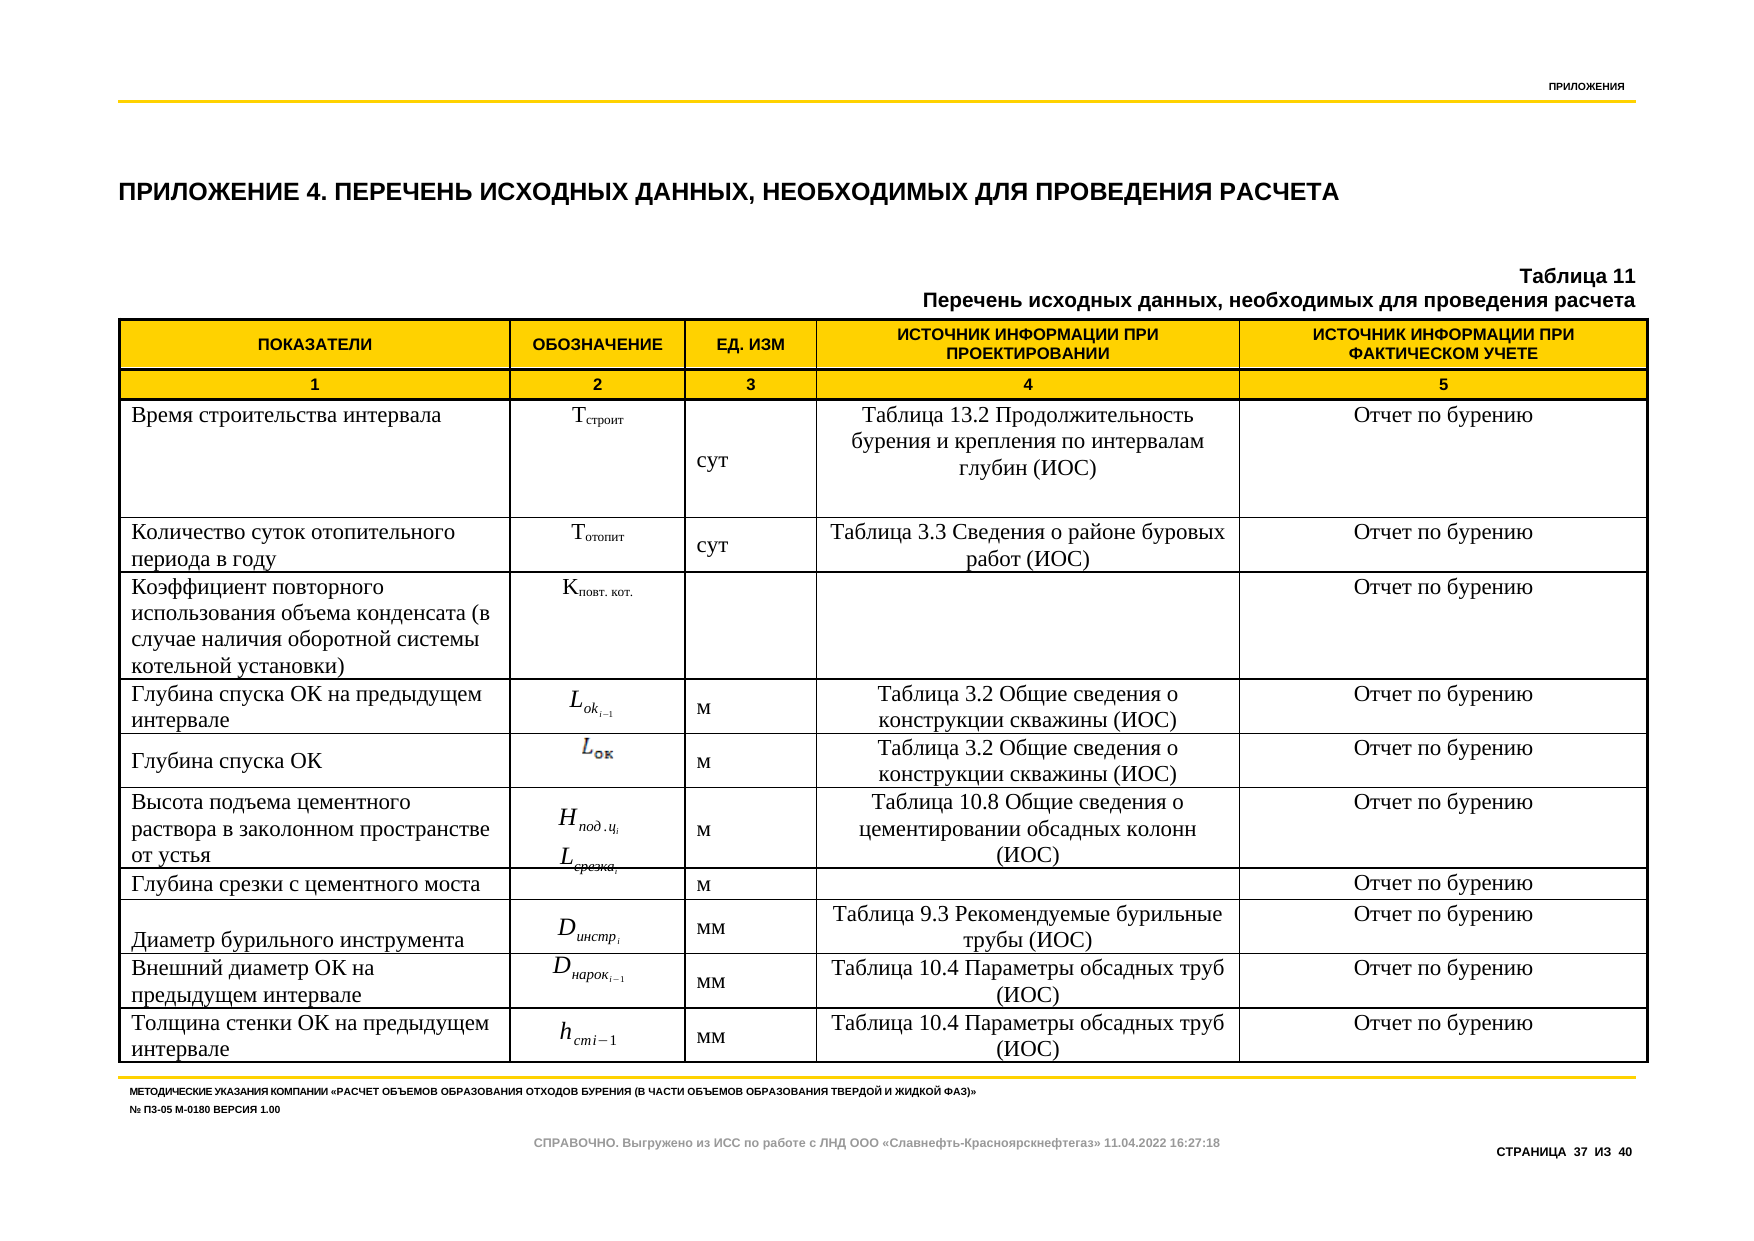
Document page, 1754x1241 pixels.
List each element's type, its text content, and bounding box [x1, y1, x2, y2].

table_cell Диаметр бурильного инструмента [121, 900, 509, 953]
table_cell Глубина срезки с цементного моста [121, 869, 509, 898]
table_cell м [686, 869, 816, 898]
table_cell 1 [121, 371, 509, 398]
table_header ЕД. ИЗМ [686, 321, 816, 367]
table_cell сут [686, 518, 816, 571]
table_cell Таблица 3.3 Сведения о районе буровых работ (ИОС) [817, 518, 1239, 571]
table_cell Таблица 13.2 Продолжительность бурения и крепления по интервалам глубин (ИОС) [817, 401, 1239, 517]
text Таблица 11 [118, 263, 1636, 287]
table_cell [817, 573, 1239, 678]
table_cell [511, 1009, 684, 1061]
table_cell 4 [817, 371, 1239, 398]
table_cell Время строительства интервала [121, 401, 509, 517]
table_cell [511, 788, 684, 867]
table_cell Отчет по бурению [1240, 401, 1646, 517]
table_cell Таблица 10.8 Общие сведения о цементировании обсадных колонн (ИОС) [817, 788, 1239, 867]
table_cell Количество суток отопительного периода в году [121, 518, 509, 571]
table_cell [817, 869, 1239, 898]
table_header ПОКАЗАТЕЛИ [121, 321, 509, 367]
table_cell Толщина стенки ОК на предыдущем интервале [121, 1009, 509, 1061]
table_cell Глубина спуска ОК на предыдущем интервале [121, 680, 509, 732]
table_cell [817, 954, 1239, 1007]
table_cell Отчет по бурению [1240, 573, 1646, 678]
table_cell 5 [1240, 371, 1646, 398]
table_header ОБОЗНАЧЕНИЕ [511, 321, 684, 367]
table_cell мм [686, 1009, 816, 1061]
table_cell мм [686, 954, 816, 1007]
table_cell [511, 680, 684, 732]
table_header ИСТОЧНИК ИНФОРМАЦИИ ПРИ ФАКТИЧЕСКОМ УЧЕТЕ [1240, 321, 1646, 367]
subtitle ПРИЛОЖЕНИЕ 4. ПЕРЕЧЕНЬ ИСХОДНЫХ ДАННЫХ, НЕОБХОДИМЫХ ДЛЯ ПРОВЕДЕНИЯ РАСЧЕТА [118, 177, 1636, 206]
table_cell Tотопит [511, 518, 684, 571]
table_cell Отчет по бурению [1240, 734, 1646, 787]
table_cell м [686, 788, 816, 867]
table_cell [511, 954, 684, 1007]
table_cell [686, 573, 816, 678]
table_cell м [686, 734, 816, 787]
table_cell [511, 869, 684, 898]
table_cell Таблица 3.2 Общие сведения о конструкции скважины (ИОС) [817, 680, 1239, 732]
picture [582, 733, 614, 764]
table_cell Отчет по бурению [1240, 788, 1646, 867]
table_cell Глубина спуска ОК [121, 734, 509, 787]
table_cell Таблица 3.2 Общие сведения о конструкции скважины (ИОС) [817, 734, 1239, 787]
table_cell Tстроит [511, 401, 684, 517]
table_cell Коэффициент повторного использования объема конденсата (в случае наличия оборотной системы котельной установки) [121, 573, 509, 678]
table_cell Отчет по бурению [1240, 869, 1646, 898]
text Перечень исходных данных, необходимых для проведения расчета [118, 287, 1636, 311]
table_cell Отчет по бурению [1240, 680, 1646, 732]
table_cell м [686, 680, 816, 732]
table_cell сут [686, 401, 816, 517]
table_cell 3 [686, 371, 816, 398]
table_cell Высота подъема цементного раствора в заколонном пространстве от устья [121, 788, 509, 867]
table_cell мм [686, 900, 816, 953]
table_cell [511, 900, 684, 953]
table_cell Отчет по бурению [1240, 518, 1646, 571]
table_cell 2 [511, 371, 684, 398]
table_cell Отчет по бурению [1240, 900, 1646, 953]
table_header ИСТОЧНИК ИНФОРМАЦИИ ПРИ ПРОЕКТИРОВАНИИ [817, 321, 1239, 367]
table_cell [511, 734, 684, 787]
table_cell Таблица 9.3 Рекомендуемые бурильные трубы (ИОС) [817, 900, 1239, 953]
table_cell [817, 1009, 1239, 1061]
table_cell Внешний диаметр ОК на предыдущем интервале [121, 954, 509, 1007]
table_cell Отчет по бурению [1240, 954, 1646, 1007]
table_cell Kповт. кот. [511, 573, 684, 678]
table_cell Отчет по бурению [1240, 1009, 1646, 1061]
